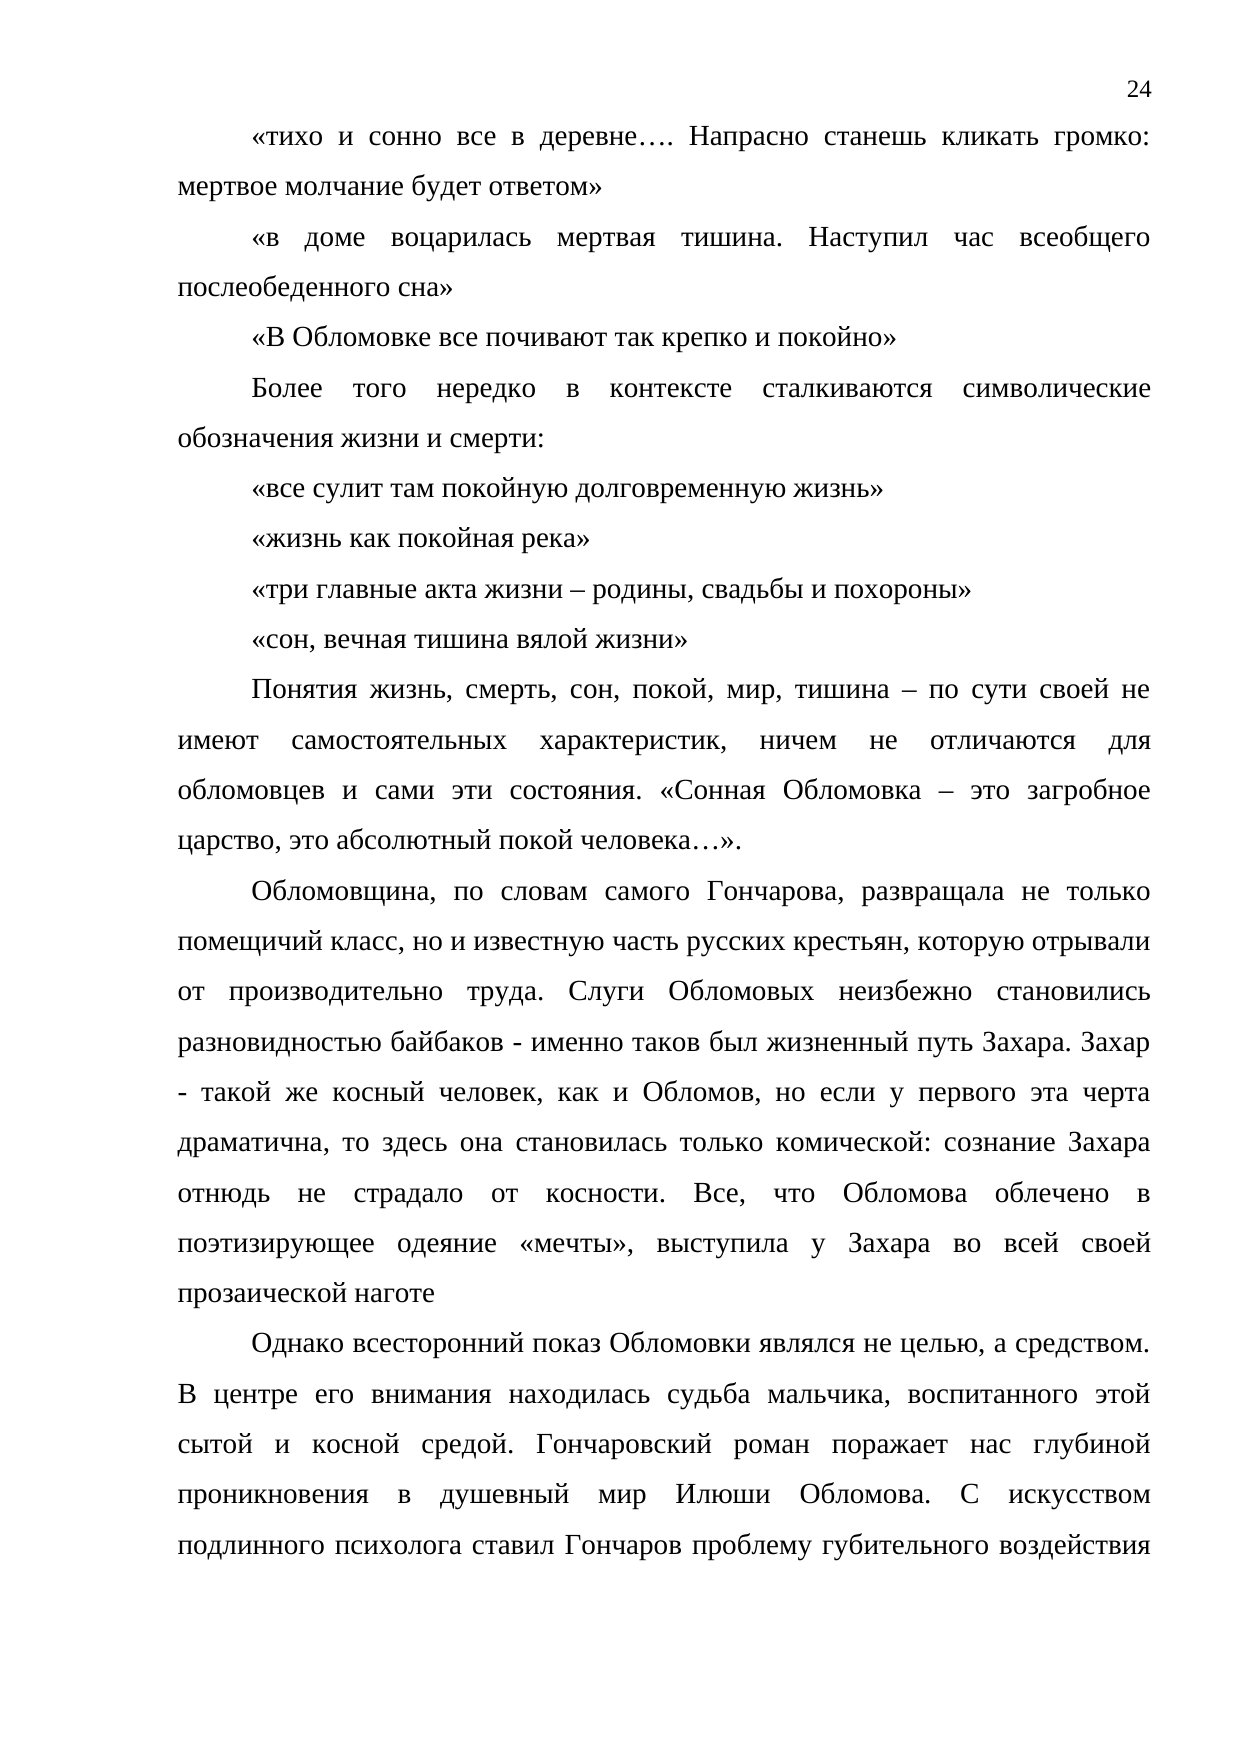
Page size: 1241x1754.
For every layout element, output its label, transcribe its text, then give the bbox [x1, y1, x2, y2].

text «В Обломовке все почивают так крепко и покойно» [177, 319, 1152, 353]
text «сон, вечная тишина вялой жизни» [177, 621, 1152, 655]
text «в доме воцарилась мертвая тишина. Наступил час всеобщего послеобеденного сна» [177, 219, 1152, 303]
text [177, 1326, 1152, 1560]
text «жизнь как покойная река» [177, 521, 1152, 554]
text Обломовщина, по словам самого Гончарова, развращала не только помещичий класс, но и известную часть русских крестьян, которую отрывали от производительно труда. Слуги Обломовых неизбежно становились разновидностью байбаков - именно таков был жизненный путь Захара. Захар - такой же косный человек, как и Обломов, но если у первого эта черта драматична, то здесь она становилась только комической: сознание Захара отнюдь не страдало от косности. Все, что Обломова облечено в поэтизирующее одеяние «мечты», выступила у Захара во всей своей прозаической наготе [177, 873, 1152, 1309]
text «все сулит там покойную долговременную жизнь» [177, 470, 1152, 504]
text Более того нередко в контексте сталкиваются символические обозначения жизни и смерти: [177, 370, 1152, 453]
text «три главные акта жизни – родины, свадьбы и похороны» [177, 571, 1152, 604]
text «тихо и сонно все в деревне…. Напрасно станешь кликать громко: мертвое молчание будет ответом» [177, 118, 1152, 202]
text Понятия жизнь, смерть, сон, покой, мир, тишина – по сути своей не имеют самостоятельных характеристик, ничем не отличаются для обломовцев и сами эти состояния. «Сонная Обломовка – это загробное царство, это абсолютный покой человека…». [177, 672, 1152, 856]
